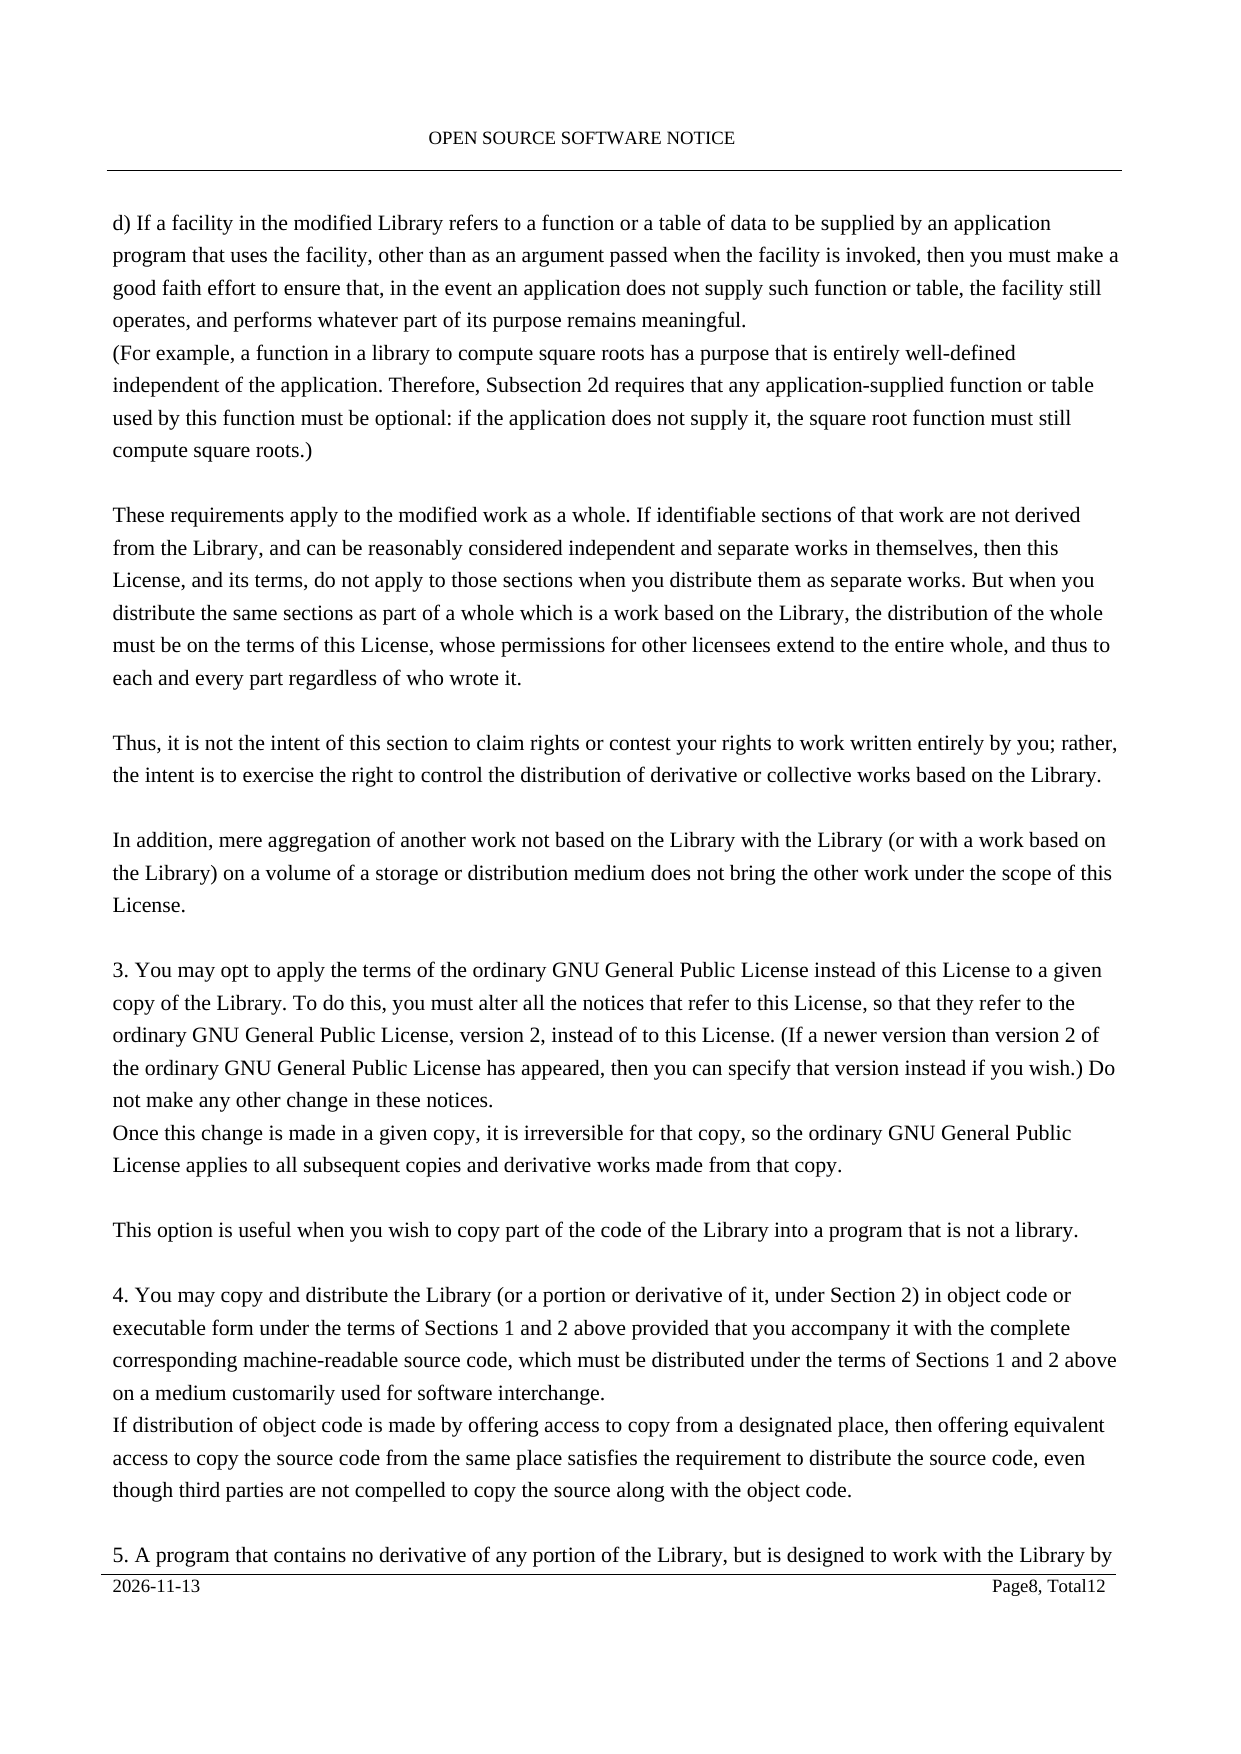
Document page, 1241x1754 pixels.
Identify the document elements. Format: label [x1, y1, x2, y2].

text [112, 206, 1128, 1571]
